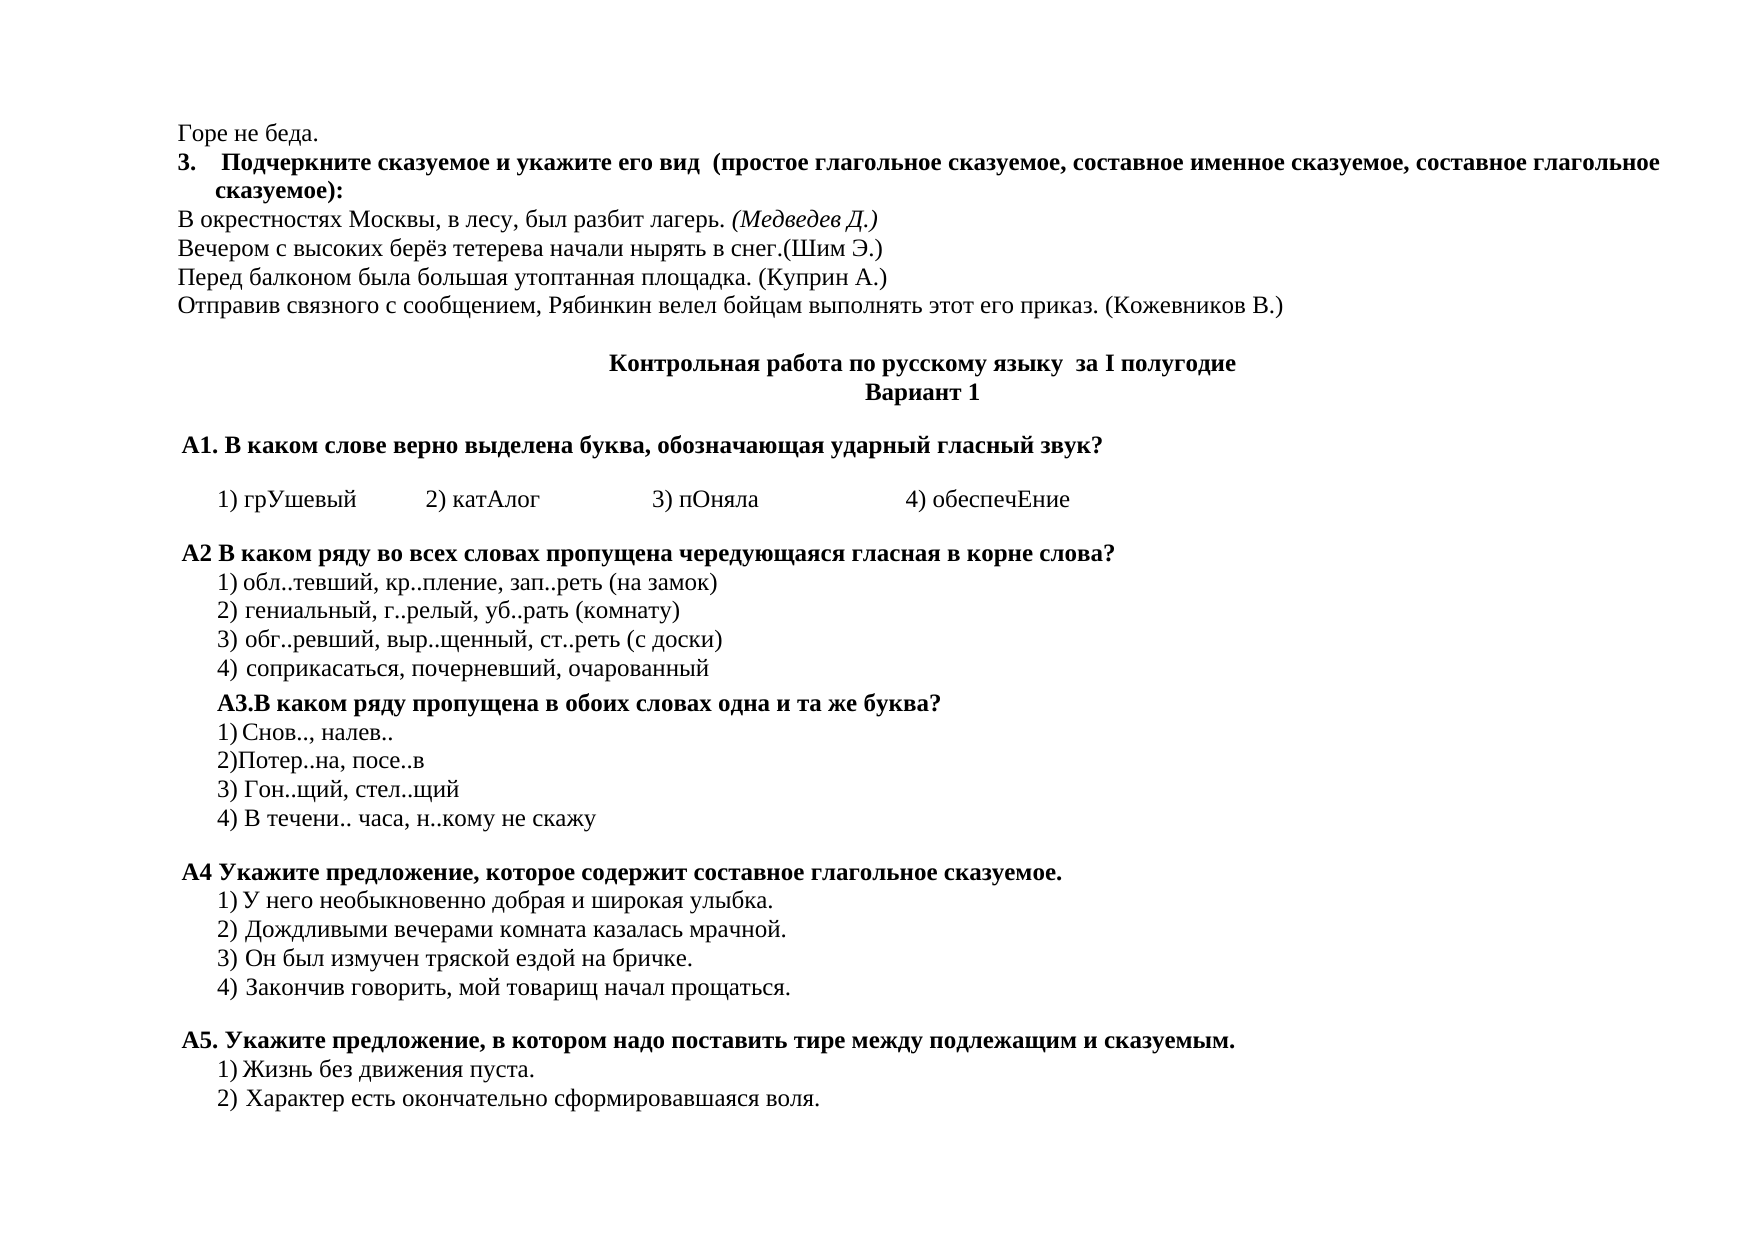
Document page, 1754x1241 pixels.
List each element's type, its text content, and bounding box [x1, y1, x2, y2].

text 1) грУшевый 2) катАлог 3) пОняла 4) обеспечЕние [217, 484, 1665, 513]
text Горе не беда. [177, 118, 1665, 147]
text В окрестностях Москвы, в лесу, был разбит лагерь. (Медведев Д.) [177, 204, 1665, 233]
list Закончив говорить, мой товарищ начал прощаться. [217, 972, 1665, 1001]
text А4 Укажите предложение, которое содержит составное глагольное сказуемое. [181, 857, 1665, 886]
list гениальный, г..релый, уб..рать (комнату) [217, 596, 1665, 624]
text А3.В каком ряду пропущена в обоих словах одна и та же буква? [217, 688, 1665, 717]
list Подчеркните сказуемое и укажите его вид (простое глагольное сказуемое, составное именное сказуемое, составное глагольное сказуемое): [177, 147, 1665, 204]
list Характер есть окончательно сформировавшаяся воля. [217, 1083, 1665, 1112]
text Отправив связного с сообщением, Рябинкин велел бойцам выполнять этот его приказ. (Кожевников В.) [177, 291, 1665, 319]
text 3) Гон..щий, стел..щий [217, 774, 1659, 803]
list обл..тевший, кр..пление, зап..реть (на замок) [217, 567, 1665, 596]
list Дождливыми вечерами комната казалась мрачной. [217, 914, 1665, 943]
list обг..ревший, выр..щенный, ст..реть (с доски) [217, 624, 1665, 653]
text 4) В течени.. часа, н..кому не скажу [217, 803, 1659, 832]
text А1. В каком слове верно выделена буква, обозначающая ударный гласный звук? [181, 431, 1665, 459]
text Вариант 1 [177, 377, 1668, 406]
text А2 В каком ряду во всех словах пропущена чередующаяся гласная в корне слова? [181, 538, 1665, 567]
text Вечером с высоких берёз тетерева начали нырять в снег.(Шим Э.) [177, 233, 1665, 262]
list Жизнь без движения пуста. [217, 1054, 1665, 1083]
text Контрольная работа по русскому языку за I полугодие [177, 348, 1668, 377]
text А5. Укажите предложение, в котором надо поставить тире между подлежащим и сказуемым. [181, 1026, 1659, 1054]
text Перед балконом была большая утоптанная площадка. (Куприн А.) [177, 262, 1665, 291]
list У него необыкновенно добрая и широкая улыбка. [217, 886, 1665, 914]
text 2)Потер..на, посе..в [217, 746, 1659, 774]
list Снов.., налев.. [217, 717, 1665, 746]
list Он был измучен тряской ездой на бричке. [217, 943, 1665, 972]
list соприкасаться, почерневший, очарованный [217, 653, 1665, 682]
